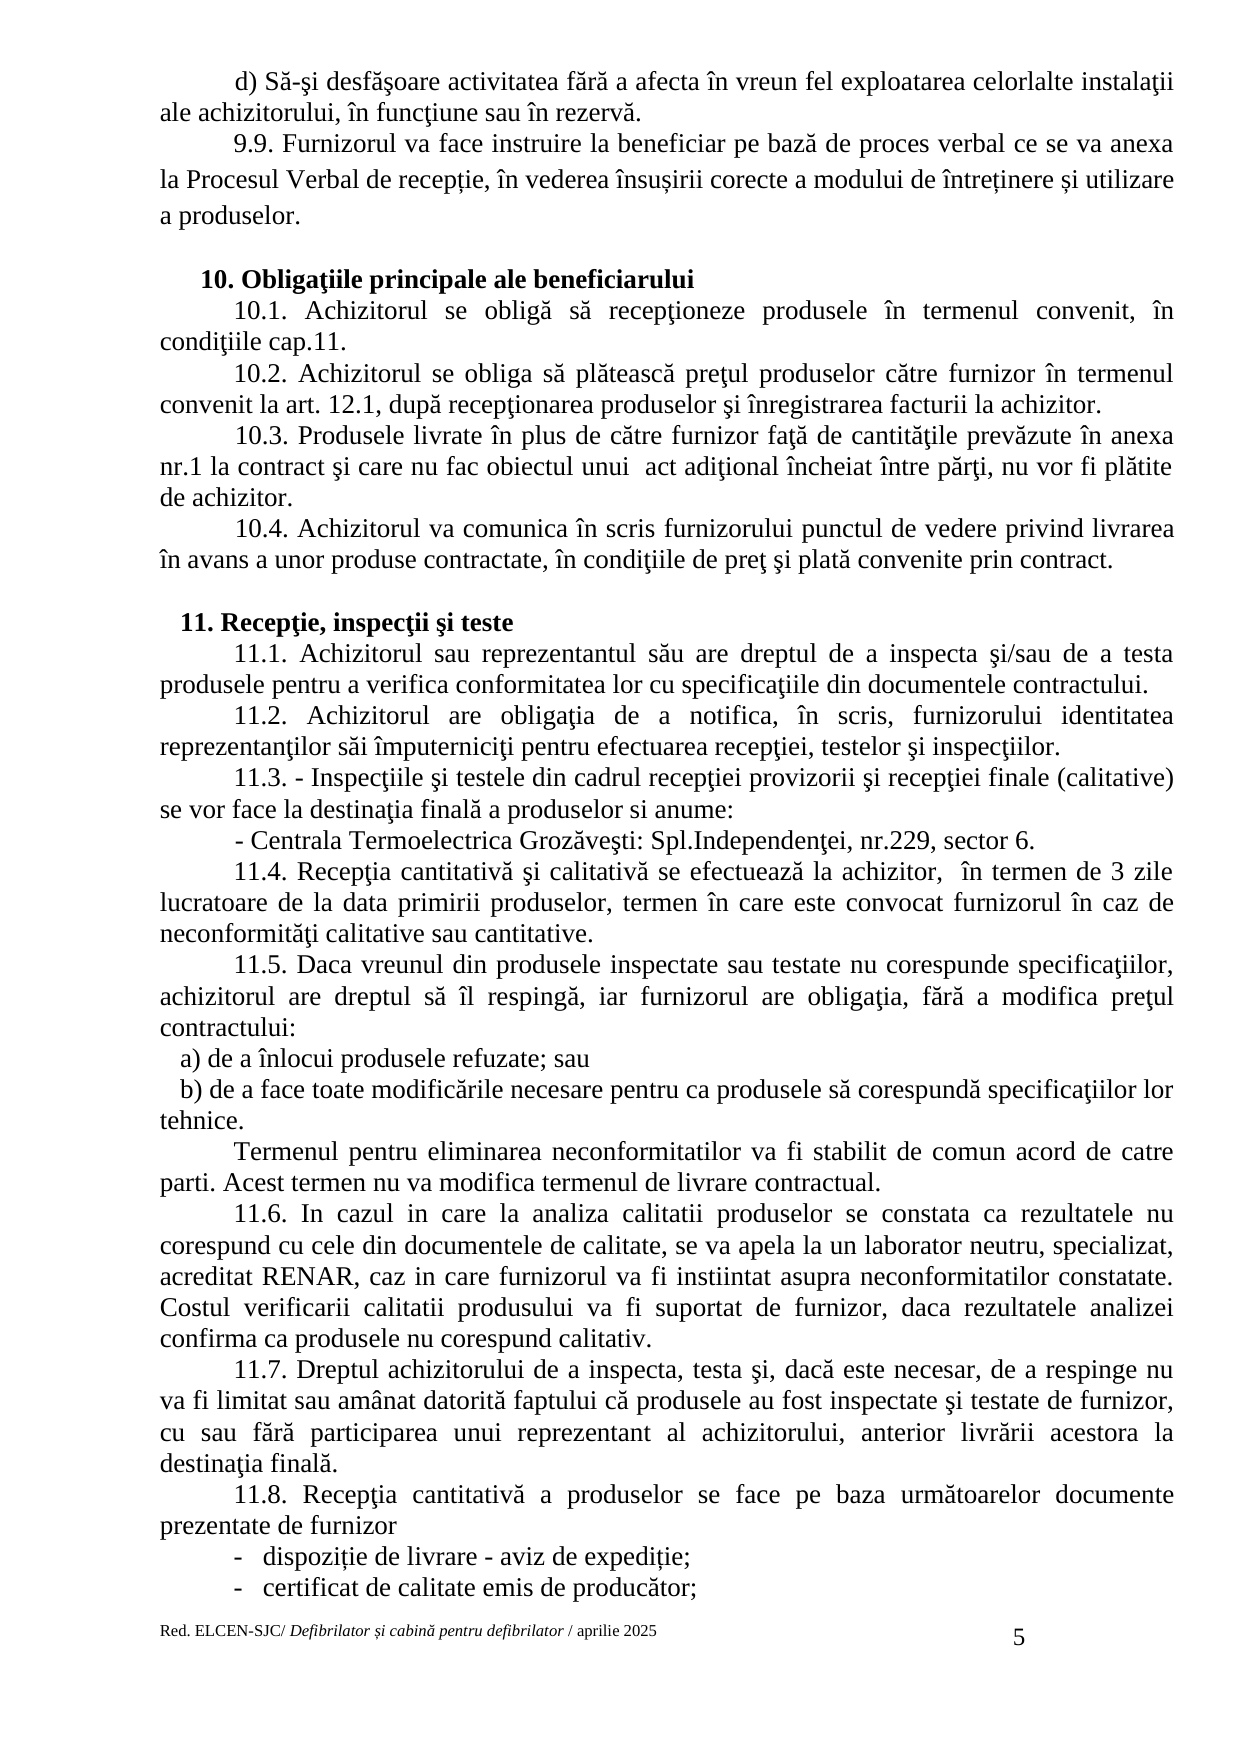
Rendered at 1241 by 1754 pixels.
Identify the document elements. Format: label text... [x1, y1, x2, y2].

text 11.8. Recepţia cantitativă a produselor se face pe baza următoarelor documente prezentate de furnizor [159, 1478, 1175, 1540]
text 10. Obligaţiile principale ale beneficiarului [159, 263, 1175, 294]
text 10.2. Achizitorul se obliga să plătească preţul produselor către furnizor în termenul convenit la art. 12.1, după recepţionarea produselor şi înregistrarea facturii la achizitor. [159, 357, 1175, 419]
text 11.6. In cazul in care la analiza calitatii produselor se constata ca rezultatele nu corespund cu cele din documentele de calitate, se va apela la un laborator neutru, specializat, acreditat RENAR, caz in care furnizorul va fi instiintat asupra neconformitatilor constatate. Costul verificarii calitatii produsului va fi suportat de furnizor, daca rezultatele analizei confirma ca produsele nu corespund calitativ. [159, 1198, 1175, 1353]
text - Centrala Termoelectrica Grozăveşti: Spl.Independenţei, nr.229, sector 6. [159, 824, 1175, 855]
text 11.2. Achizitorul are obligaţia de a notifica, în scris, furnizorului identitatea reprezentanţilor săi împuterniciţi pentru efectuarea recepţiei, testelor şi inspecţiilor. [159, 699, 1175, 762]
text - certificat de calitate emis de producător; [159, 1571, 1175, 1602]
text 9.9. Furnizorul va face instruire la beneficiar pe bază de proces verbal ce se va anexa la Procesul Verbal de recepție, în vederea însușirii corecte a modului de întreținere și utilizare a produselor. [159, 127, 1175, 230]
text 11.4. Recepţia cantitativă şi calitativă se efectuează la achizitor, în termen de 3 zile lucratoare de la data primirii produselor, termen în care este convocat furnizorul în caz de neconformităţi calitative sau cantitative. [159, 855, 1175, 948]
text 11.5. Daca vreunul din produsele inspectate sau testate nu corespunde specificaţiilor, achizitorul are dreptul să îl respingă, iar furnizorul are obligaţia, fără a modifica preţul contractului: [159, 948, 1175, 1042]
text 11.7. Dreptul achizitorului de a inspecta, testa şi, dacă este necesar, de a respinge nu va fi limitat sau amânat datorită faptului că produsele au fost inspectate şi testate de furnizor, cu sau fără participarea unui reprezentant al achizitorului, anterior livrării acestora la destinaţia finală. [159, 1353, 1175, 1478]
text b) de a face toate modificările necesare pentru ca produsele să corespundă specificaţiilor lor tehnice. [159, 1073, 1175, 1135]
text - dispoziție de livrare - aviz de expediție; [159, 1540, 1175, 1571]
text a) de a înlocui produsele refuzate; sau [159, 1042, 1175, 1073]
text 10.4. Achizitorul va comunica în scris furnizorului punctul de vedere privind livrarea în avans a unor produse contractate, în condiţiile de preţ şi plată convenite prin contract. [159, 512, 1175, 575]
text 10.1. Achizitorul se obligă să recepţioneze produsele în termenul convenit, în condiţiile cap.11. [159, 294, 1175, 357]
text 10.3. Produsele livrate în plus de către furnizor faţă de cantităţile prevăzute în anexa nr.1 la contract şi care nu fac obiectul unui act adiţional încheiat între părţi, nu vor fi plătite de achizitor. [159, 419, 1175, 512]
text Termenul pentru eliminarea neconformitatilor va fi stabilit de comun acord de catre parti. Acest termen nu va modifica termenul de livrare contractual. [159, 1135, 1175, 1198]
text 11. Recepţie, inspecţii şi teste [159, 606, 1175, 637]
text 11.1. Achizitorul sau reprezentantul său are dreptul de a inspecta şi/sau de a testa produsele pentru a verifica conformitatea lor cu specificaţiile din documentele contractului. [159, 637, 1175, 699]
text d) Să-şi desfăşoare activitatea fără a afecta în vreun fel exploatarea celorlalte instalaţii ale achizitorului, în funcţiune sau în rezervă. [159, 65, 1175, 127]
text 11.3. - Inspecţiile şi testele din cadrul recepţiei provizorii şi recepţiei finale (calitative) se vor face la destinaţia finală a produselor si anume: [159, 762, 1175, 824]
